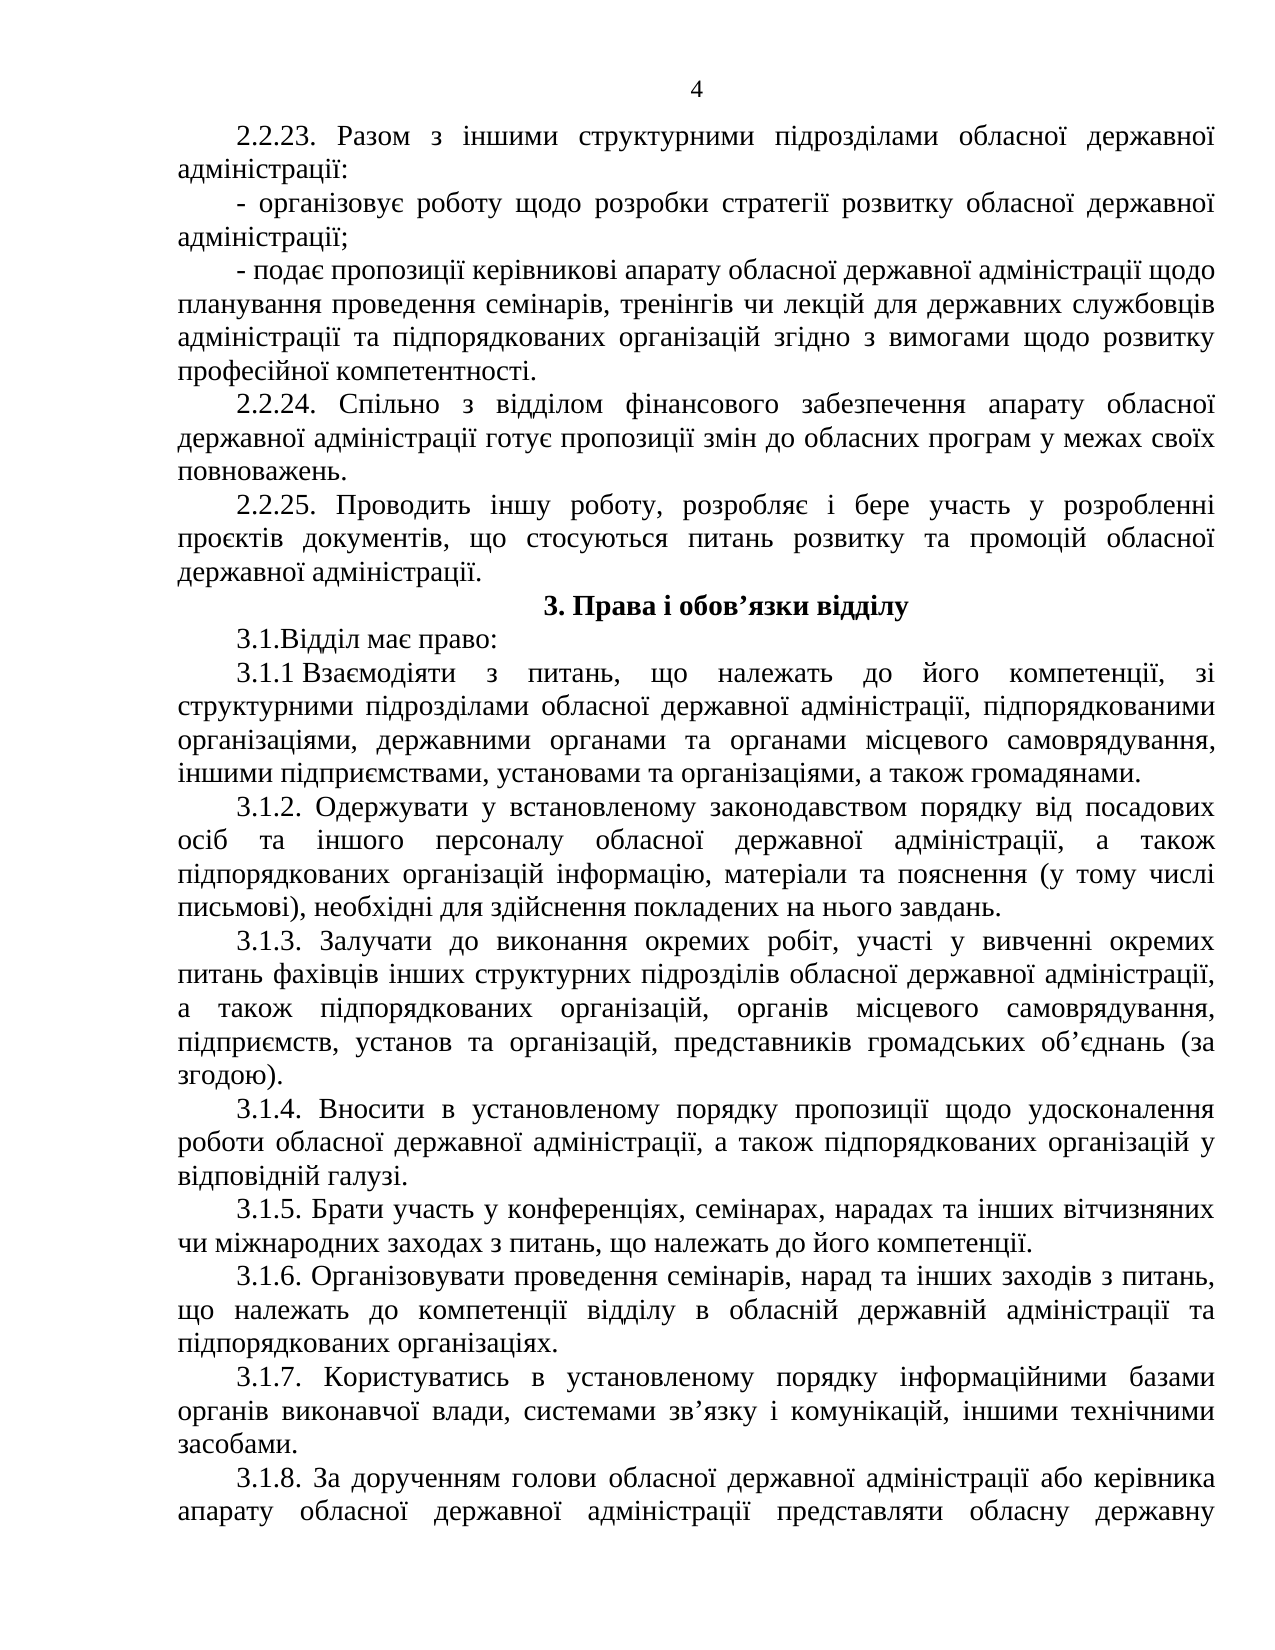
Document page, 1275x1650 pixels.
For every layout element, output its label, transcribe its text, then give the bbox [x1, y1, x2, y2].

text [177, 1460, 1216, 1527]
text 2.2.23. Разом з іншими структурними підрозділами обласної державної адміністрації: [177, 118, 1216, 185]
text 2.2.25. Проводить іншу роботу, розробляє і бере участь у розробленні проєктів документів, що стосуються питань розвитку та промоцій обласної державної адміністрації. [177, 487, 1216, 588]
text 3.1.4. Вносити в установленому порядку пропозиції щодо удосконалення роботи обласної державної адміністрації, а також підпорядкованих організацій у відповідній галузі. [177, 1091, 1216, 1191]
text 3. Права і обов’язки відділу [177, 588, 1216, 621]
text - організовує роботу щодо розробки стратегії розвитку обласної державної адміністрації; [177, 185, 1216, 252]
text 3.1.7. Користуватись в установленому порядку інформаційними базами органів виконавчої влади, системами зв’язку і комунікацій, іншими технічними засобами. [177, 1359, 1216, 1460]
text 3.1.3. Залучати до виконання окремих робіт, участі у вивченні окремих питань фахівців інших структурних підрозділів обласної державної адміністрації, а також підпорядкованих організацій, органів місцевого самоврядування, підприємств, установ та організацій, представників громадських об’єднань (за згодою). [177, 923, 1216, 1091]
text 3.1.5. Брати участь у конференціях, семінарах, нарадах та інших вітчизняних чи міжнародних заходах з питань, що належать до його компетенції. [177, 1191, 1216, 1258]
text - подає пропозиції керівникові апарату обласної державної адміністрації щодо планування проведення семінарів, тренінгів чи лекцій для державних службовців адміністрації та підпорядкованих організацій згідно з вимогами щодо розвитку професійної компетентності. [177, 252, 1216, 386]
text 3.1.1 Взаємодіяти з питань, що належать до його компетенції, зі структурними підрозділами обласної державної адміністрації, підпорядкованими організаціями, державними органами та органами місцевого самоврядування, іншими підприємствами, установами та організаціями, а також громадянами. [177, 655, 1216, 789]
text 3.1.2. Одержувати у встановленому законодавством порядку від посадових осіб та іншого персоналу обласної державної адміністрації, а також підпорядкованих організацій інформацію, матеріали та пояснення (у тому числі письмові), необхідні для здійснення покладених на нього завдань. [177, 789, 1216, 923]
text 3.1.6. Організовувати проведення семінарів, нарад та інших заходів з питань, що належать до компетенції відділу в обласній державній адміністрації та підпорядкованих організаціях. [177, 1258, 1216, 1359]
text 3.1.Відділ має право: [177, 621, 1216, 655]
text 2.2.24. Спільно з відділом фінансового забезпечення апарату обласної державної адміністрації готує пропозиції змін до обласних програм у межах своїх повноважень. [177, 386, 1216, 487]
